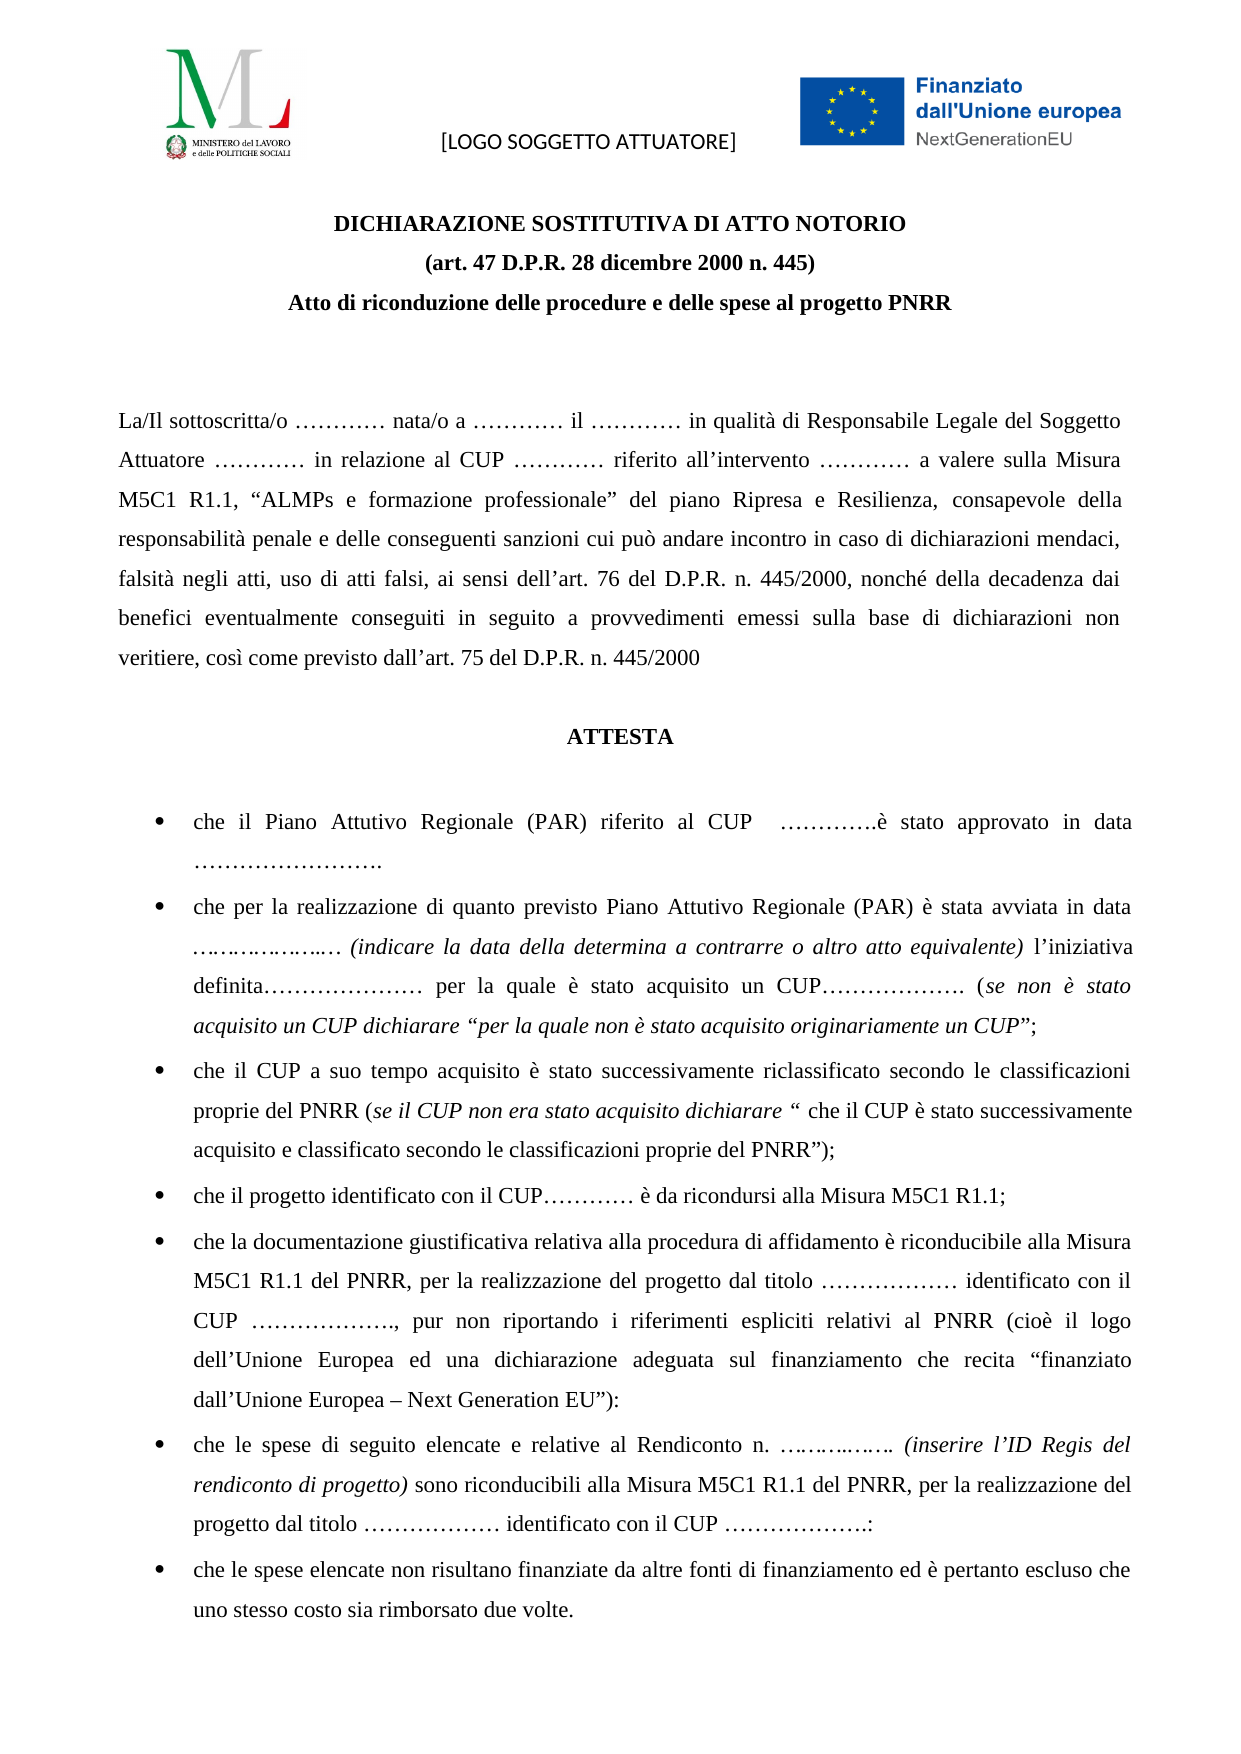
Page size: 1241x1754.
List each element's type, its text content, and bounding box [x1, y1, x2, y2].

list che il CUP a suo tempo acquisito è stato successivamente riclassificato secondo le classificazioni proprie del PNRR (se il CUP non era stato acquisito dichiarare “ che il CUP è stato successivamente acquisito e classificato secondo le classificazioni proprie del PNRR”); [156, 1057, 1133, 1163]
list che la documentazione giustificativa relativa alla procedura di affidamento è riconducibile alla Misura M5C1 R1.1 del PNRR, per la realizzazione del progetto dal titolo ……………… identificato con il CUP ………………., pur non riportando i riferimenti espliciti relativi al PNRR (cioè il logo dell’Unione Europea ed una dichiarazione adeguata sul finanziamento che recita “finanziato dall’Unione Europea – Next Generation EU”): [156, 1228, 1133, 1412]
text (art. 47 D.P.R. 28 dicembre 2000 n. 445) [118, 249, 1122, 275]
picture [149, 48, 308, 160]
list che le spese elencate non risultano finanziate da altre fonti di finanziamento ed è pertanto escluso che uno stesso costo sia rimborsato due volte. [156, 1556, 1133, 1622]
list che il progetto identificato con il CUP………… è da ricondursi alla Misura M5C1 R1.1; [156, 1182, 1133, 1208]
text La/Il sottoscritta/o ………… nata/o a ………… il ………… in qualità di Responsabile Legale del Soggetto Attuatore ………… in relazione al CUP ………… riferito all’intervento ………… a valere sulla Misura M5C1 R1.1, “ALMPs e formazione professionale” del piano Ripresa e Resilienza, consapevole della responsabilità penale e delle conseguenti sanzioni cui può andare incontro in caso di dichiarazioni mendaci, falsità negli atti, uso di atti falsi, ai sensi dell’art. 76 del D.P.R. n. 445/2000, nonché della decadenza dai benefici eventualmente conseguiti in seguito a provvedimenti emessi sulla base di dichiarazioni non veritiere, così come previsto dall’art. 75 del D.P.R. n. 445/2000 [118, 407, 1122, 670]
text ATTESTA [118, 723, 1122, 749]
text Atto di riconduzione delle procedure e delle spese al progetto PNRR [118, 288, 1122, 315]
list che le spese di seguito elencate e relative al Rendiconto n. ……….……. (inserire l’ID Regis del rendiconto di progetto) sono riconducibili alla Misura M5C1 R1.1 del PNRR, per la realizzazione del progetto dal titolo ……………… identificato con il CUP ……………….: [156, 1431, 1133, 1537]
list che il Piano Attutivo Regionale (PAR) riferito al CUP ………….è stato approvato in data ……………………. [156, 808, 1133, 874]
text DICHIARAZIONE SOSTITUTIVA DI ATTO NOTORIO [118, 209, 1122, 236]
list che per la realizzazione di quanto previsto Piano Attutivo Regionale (PAR) è stata avviata in data ……………….… (indicare la data della determina a contrarre o altro atto equivalente) l’iniziativa definita………………… per la quale è stato acquisito un CUP………………. (se non è stato acquisito un CUP dichiarare “per la quale non è stato acquisito originariamente un CUP”; [156, 893, 1133, 1038]
